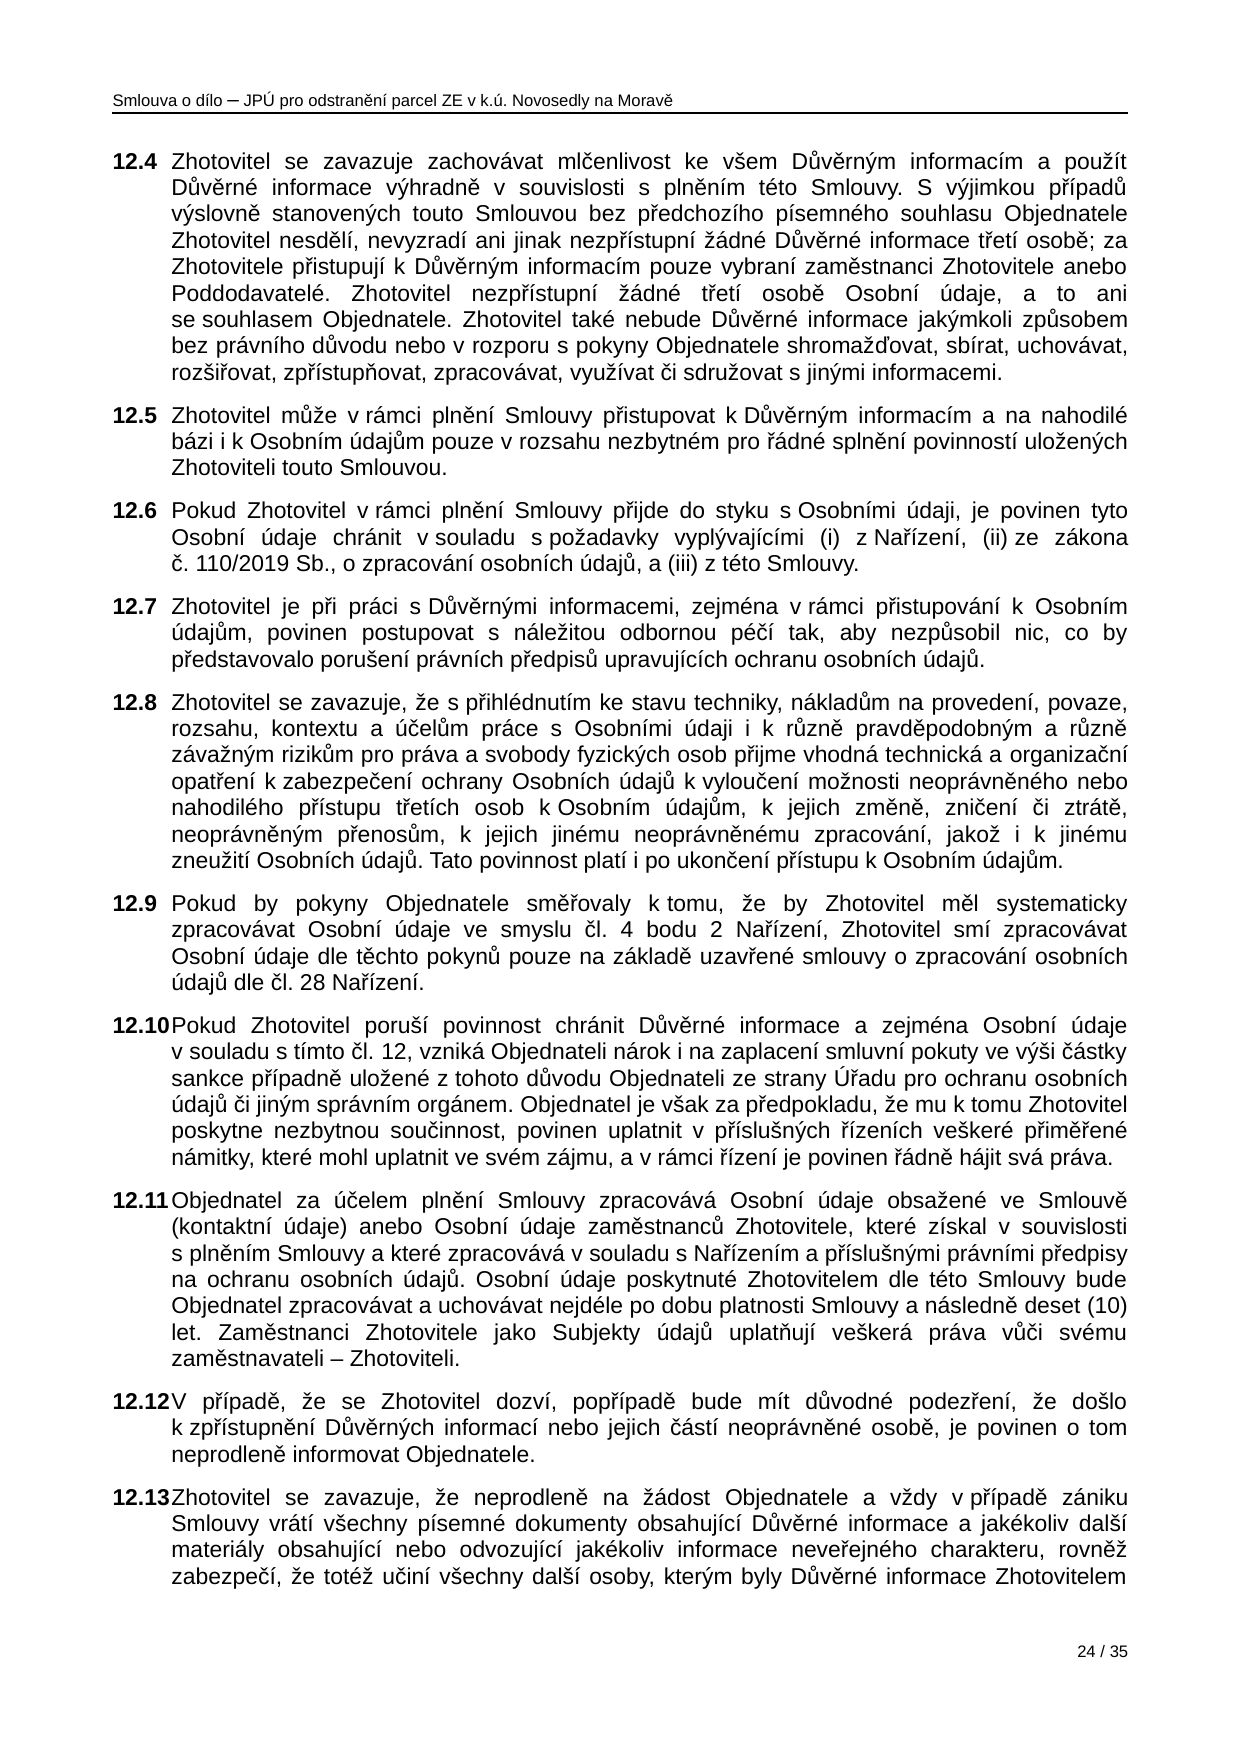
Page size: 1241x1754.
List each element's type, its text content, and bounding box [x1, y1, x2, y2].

text Zhotovitel se zavazuje, že s přihlédnutím ke stavu techniky, nákladům na provedení, povaze, rozsahu, kontextu a účelům práce s Osobními údaji i k různě pravděpodobným a různě závažným rizikům pro práva a svobody fyzických osob přijme vhodná technická a organizační opatření k zabezpečení ochrany Osobních údajů k vyloučení možnosti neoprávněného nebo nahodilého přístupu třetích osob k Osobním údajům, k jejich změně, zničení či ztrátě, neoprávněným přenosům, k jejich jinému neoprávněnému zpracování, jakož i k jinému zneužití Osobních údajů. Tato povinnost platí i po ukončení přístupu k Osobním údajům. [112, 689, 1128, 873]
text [112, 1484, 1128, 1589]
text V případě, že se Zhotovitel dozví, popřípadě bude mít důvodné podezření, že došlo k zpřístupnění Důvěrných informací nebo jejich částí neoprávněné osobě, je povinen o tom neprodleně informovat Objednatele. [112, 1388, 1128, 1467]
text Objednatel za účelem plnění Smlouvy zpracovává Osobní údaje obsažené ve Smlouvě (kontaktní údaje) anebo Osobní údaje zaměstnanců Zhotovitele, které získal v souvislosti s plněním Smlouvy a které zpracovává v souladu s Nařízením a příslušnými právními předpisy na ochranu osobních údajů. Osobní údaje poskytnuté Zhotovitelem dle této Smlouvy bude Objednatel zpracovávat a uchovávat nejdéle po dobu platnosti Smlouvy a následně deset (10) let. Zaměstnanci Zhotovitele jako Subjekty údajů uplatňují veškerá práva vůči svému zaměstnavateli – Zhotoviteli. [112, 1187, 1128, 1371]
text Pokud Zhotovitel v rámci plnění Smlouvy přijde do styku s Osobními údaji, je povinen tyto Osobní údaje chránit v souladu s požadavky vyplývajícími (i) z Nařízení, (ii) ze zákona č. 110/2019 Sb., o zpracování osobních údajů, a (iii) z této Smlouvy. [112, 497, 1128, 576]
text Zhotovitel je při práci s Důvěrnými informacemi, zejména v rámci přistupování k Osobním údajům, povinen postupovat s náležitou odbornou péčí tak, aby nezpůsobil nic, co by představovalo porušení právních předpisů upravujících ochranu osobních údajů. [112, 593, 1128, 672]
text Pokud by pokyny Objednatele směřovaly k tomu, že by Zhotovitel měl systematicky zpracovávat Osobní údaje ve smyslu čl. 4 bodu 2 Nařízení, Zhotovitel smí zpracovávat Osobní údaje dle těchto pokynů pouze na základě uzavřené smlouvy o zpracování osobních údajů dle čl. 28 Nařízení. [112, 890, 1128, 995]
text Zhotovitel se zavazuje zachovávat mlčenlivost ke všem Důvěrným informacím a použít Důvěrné informace výhradně v souvislosti s plněním této Smlouvy. S výjimkou případů výslovně stanovených touto Smlouvou bez předchozího písemného souhlasu Objednatele Zhotovitel nesdělí, nevyzradí ani jinak nezpřístupní žádné Důvěrné informace třetí osobě; za Zhotovitele přistupují k Důvěrným informacím pouze vybraní zaměstnanci Zhotovitele anebo Poddodavatelé. Zhotovitel nezpřístupní žádné třetí osobě Osobní údaje, a to ani se souhlasem Objednatele. Zhotovitel také nebude Důvěrné informace jakýmkoli způsobem bez právního důvodu nebo v rozporu s pokyny Objednatele shromažďovat, sbírat, uchovávat, rozšiřovat, zpřístupňovat, zpracovávat, využívat či sdružovat s jinými informacemi. [112, 148, 1128, 385]
text Zhotovitel může v rámci plnění Smlouvy přistupovat k Důvěrným informacím a na nahodilé bázi i k Osobním údajům pouze v rozsahu nezbytném pro řádné splnění povinností uložených Zhotoviteli touto Smlouvou. [112, 402, 1128, 481]
text Pokud Zhotovitel poruší povinnost chránit Důvěrné informace a zejména Osobní údaje v souladu s tímto čl. 12, vzniká Objednateli nárok i na zaplacení smluvní pokuty ve výši částky sankce případně uložené z tohoto důvodu Objednateli ze strany Úřadu pro ochranu osobních údajů či jiným správním orgánem. Objednatel je však za předpokladu, že mu k tomu Zhotovitel poskytne nezbytnou součinnost, povinen uplatnit v příslušných řízeních veškeré přiměřené námitky, které mohl uplatnit ve svém zájmu, a v rámci řízení je povinen řádně hájit svá práva. [112, 1012, 1128, 1170]
